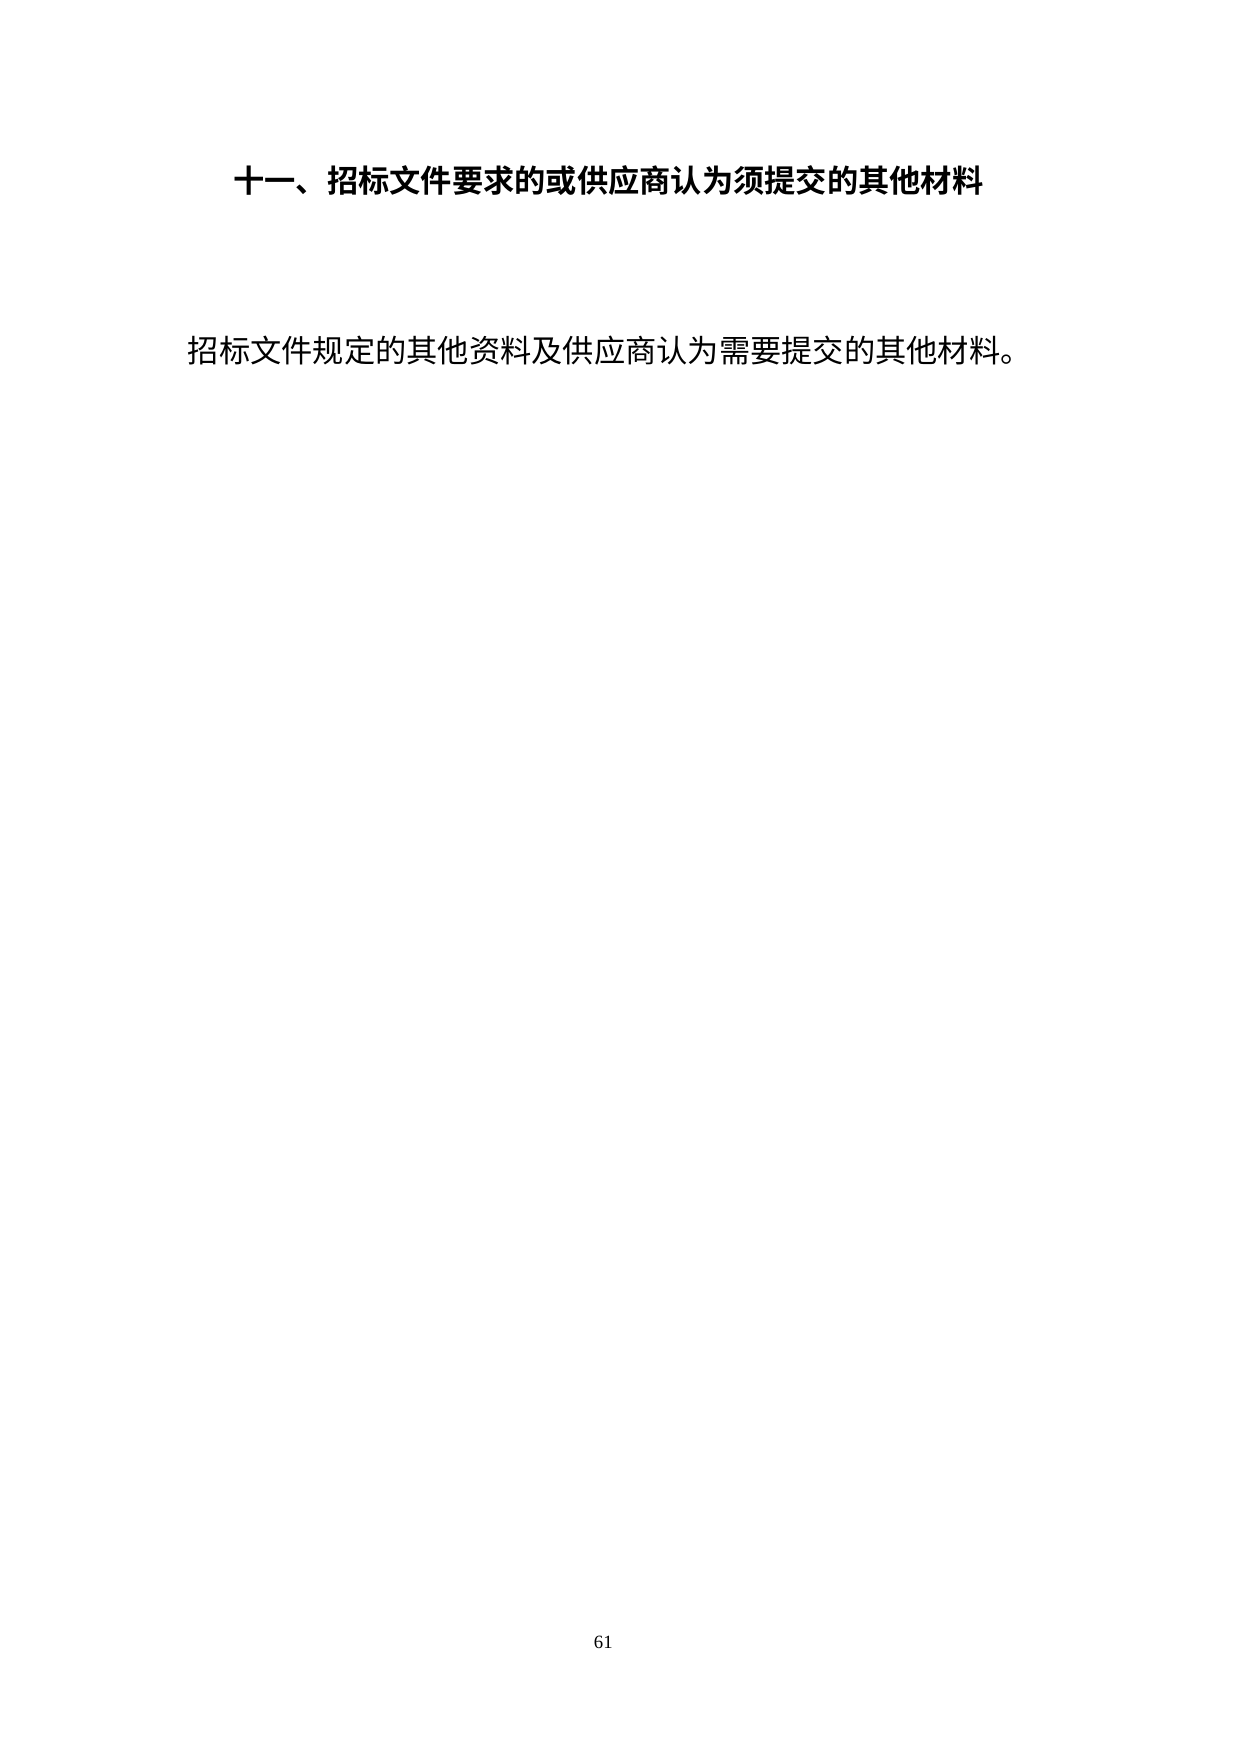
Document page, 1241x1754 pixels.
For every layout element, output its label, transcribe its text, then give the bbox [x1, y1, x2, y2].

text 招标文件规定的其他资料及供应商认为需要提交的其他材料。 [95, 310, 1124, 389]
text 十一、招标文件要求的或供应商认为须提交的其他材料 [95, 139, 1121, 218]
